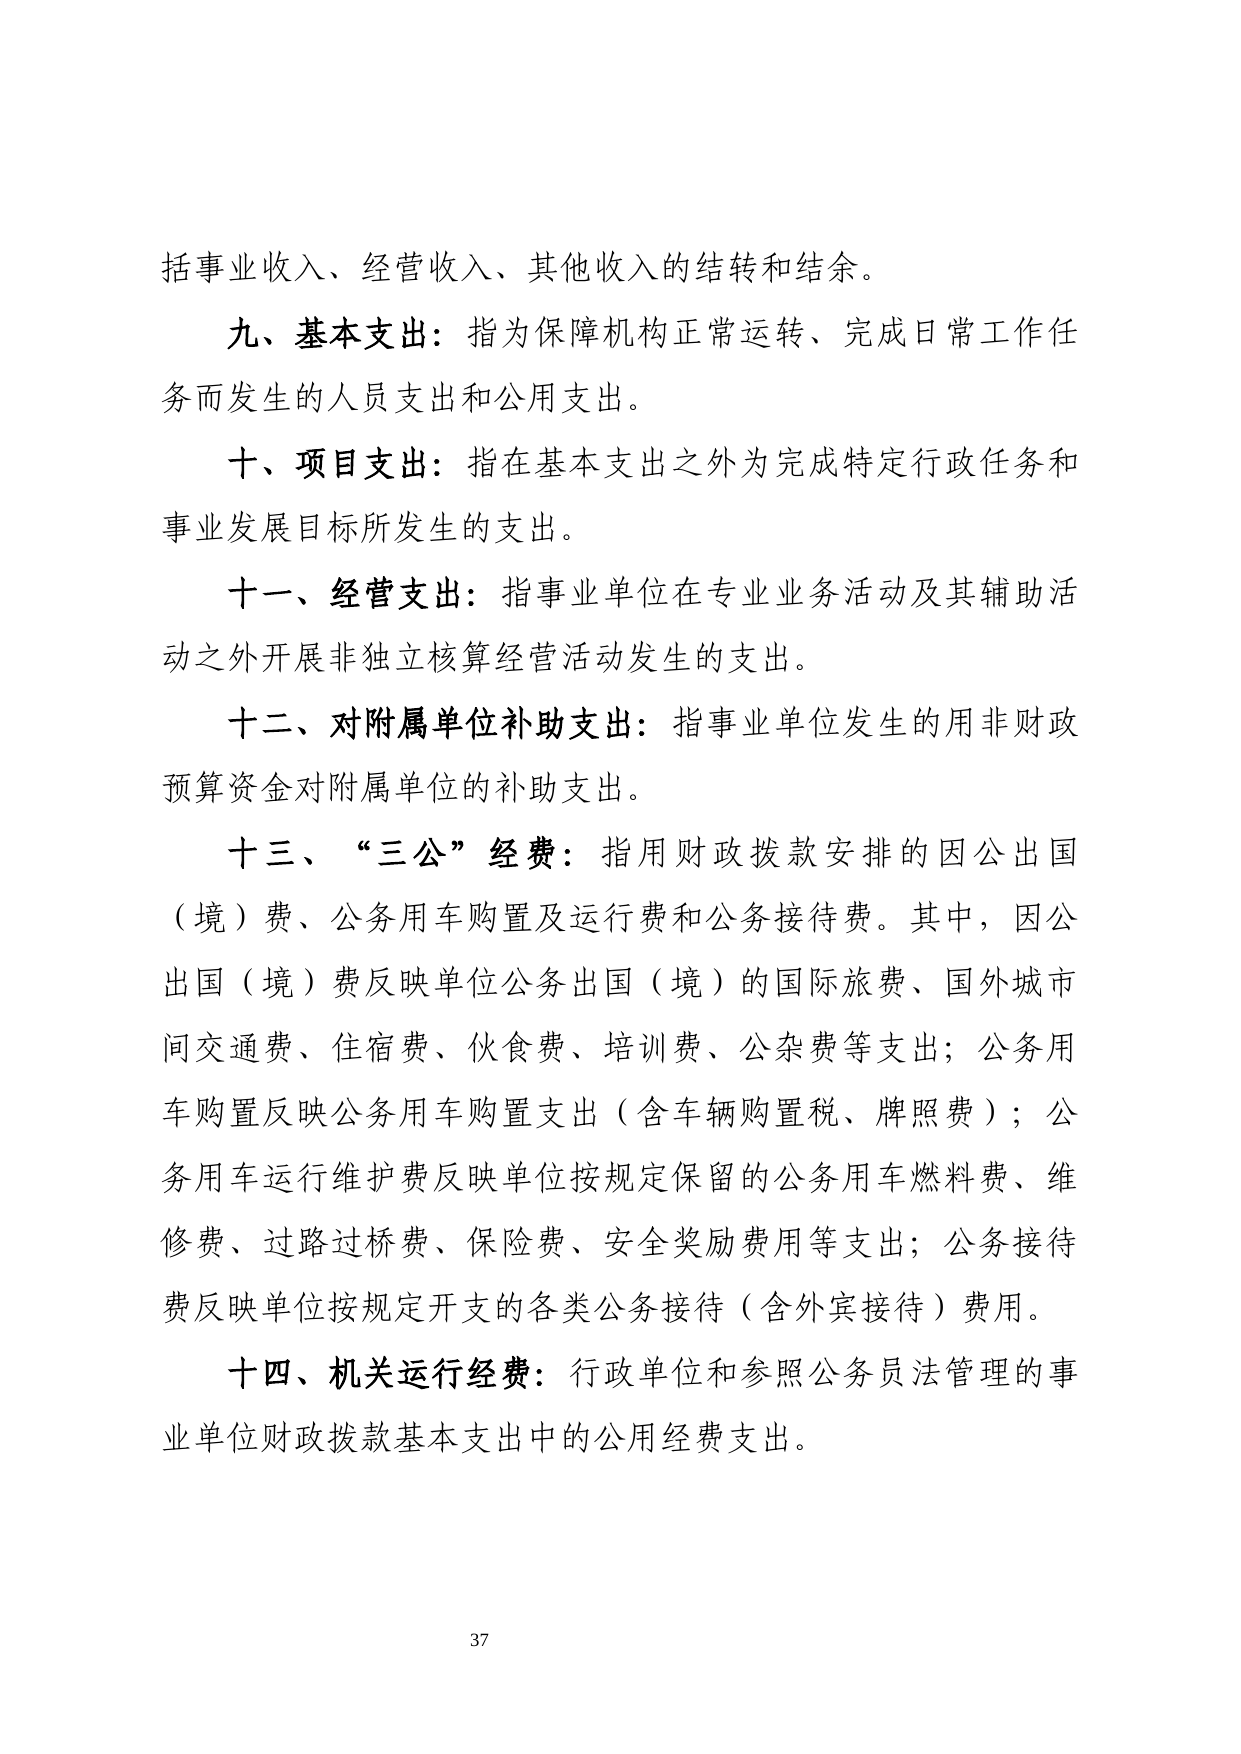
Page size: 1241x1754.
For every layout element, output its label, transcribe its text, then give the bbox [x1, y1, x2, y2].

text 十三、“三公”经费：指用财政拨款安排的因公出国（境）费、公务用车购置及运行费和公务接待费。其中，因公出国（境）费反映单位公务出国（境）的国际旅费、国外城市间交通费、住宿费、伙食费、培训费、公杂费等支出；公务用车购置反映公务用车购置支出（含车辆购置税、牌照费）；公务用车运行维护费反映单位按规定保留的公务用车燃料费、维修费、过路过桥费、保险费、安全奖励费用等支出；公务接待费反映单位按规定开支的各类公务接待（含外宾接待）费用。 [159, 818, 1081, 1338]
text 十、项目支出：指在基本支出之外为完成特定行政任务和事业发展目标所发生的支出。 [159, 428, 1081, 558]
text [159, 233, 1081, 298]
text 十一、经营支出：指事业单位在专业业务活动及其辅助活动之外开展非独立核算经营活动发生的支出。 [159, 558, 1081, 688]
text 九、基本支出：指为保障机构正常运转、完成日常工作任务而发生的人员支出和公用支出。 [159, 298, 1081, 428]
text 十四、机关运行经费：行政单位和参照公务员法管理的事业单位财政拨款基本支出中的公用经费支出。 [159, 1338, 1081, 1468]
text 十二、对附属单位补助支出：指事业单位发生的用非财政预算资金对附属单位的补助支出。 [159, 688, 1081, 818]
